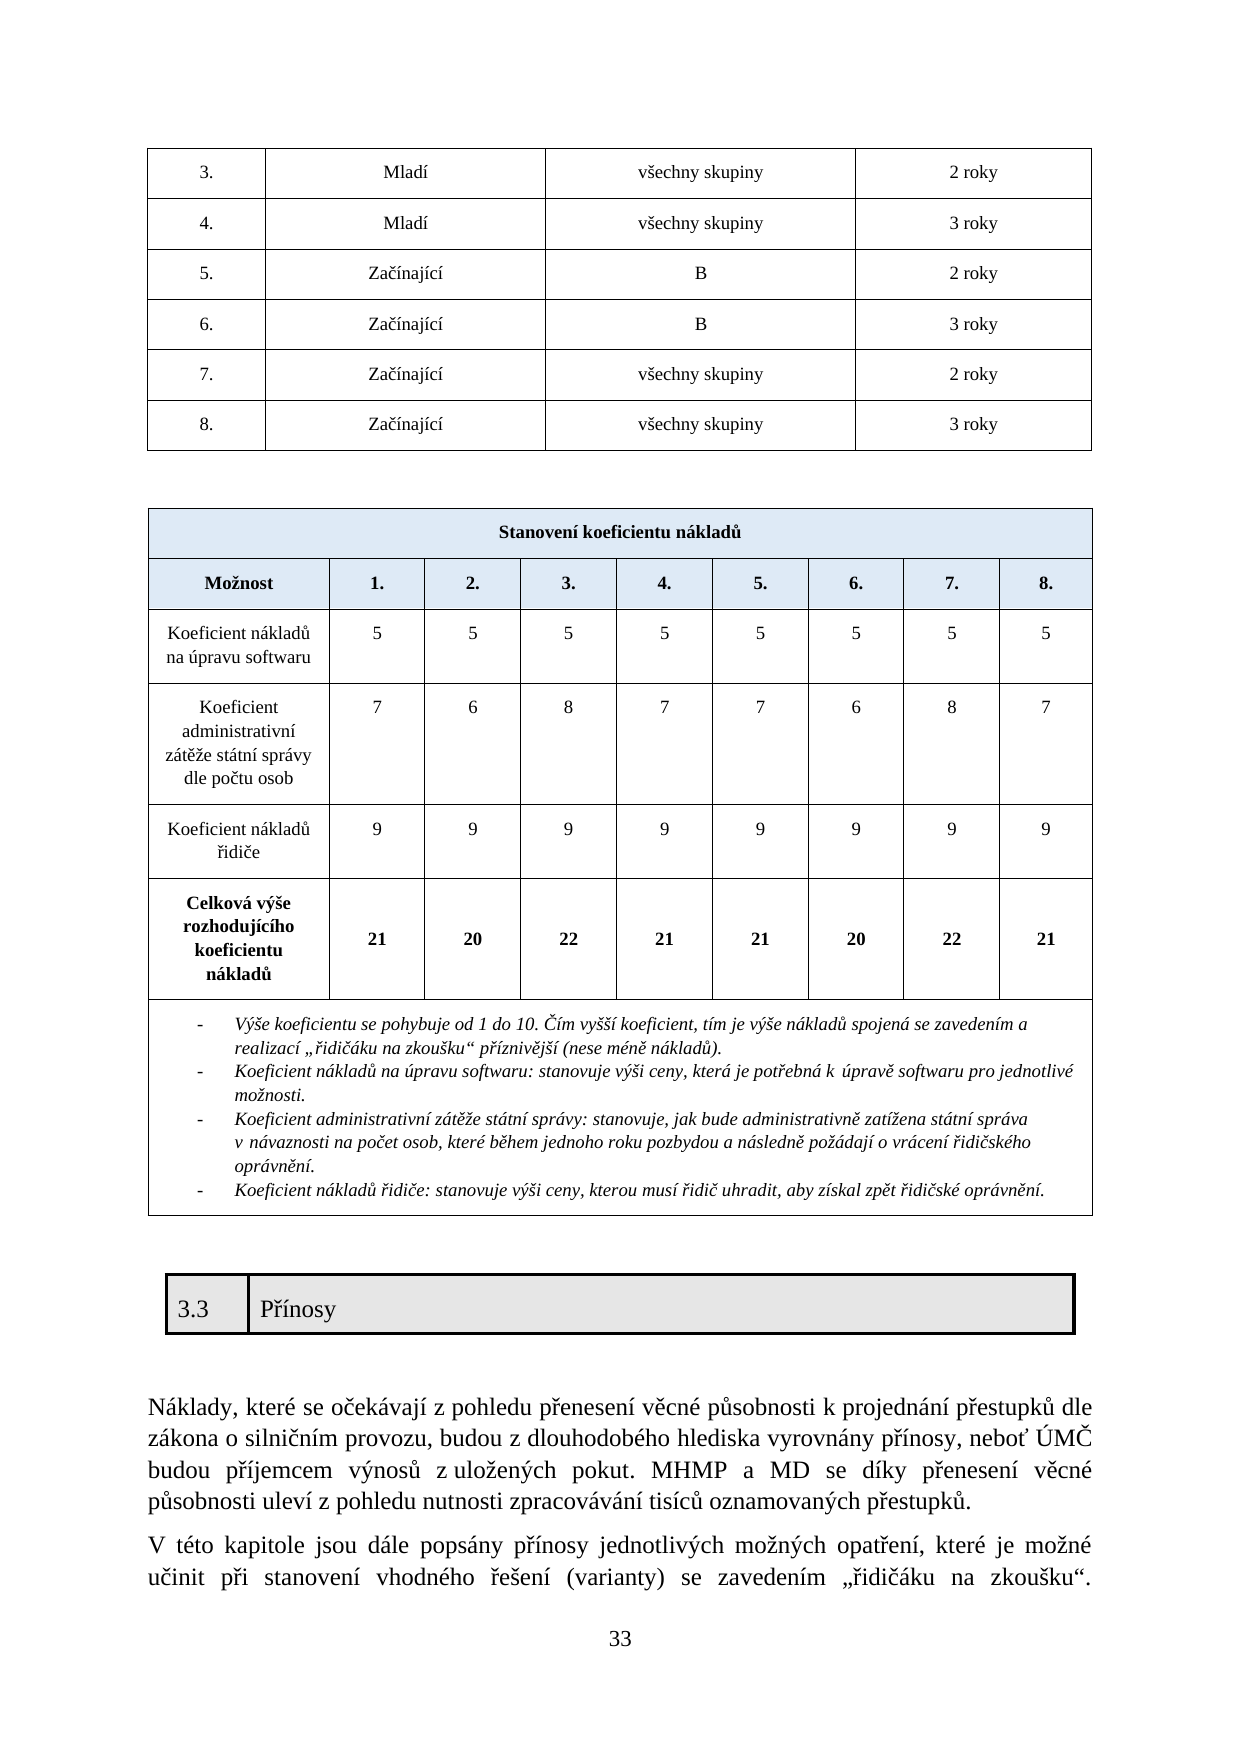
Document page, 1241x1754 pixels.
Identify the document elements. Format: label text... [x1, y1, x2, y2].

table_cell 3 roky [856, 199, 1091, 248]
table_cell 6 [809, 684, 903, 804]
table_cell 5 [1000, 610, 1092, 683]
table_cell 21 [617, 879, 712, 999]
table_cell 7 [1000, 684, 1092, 804]
table_cell 3. [521, 559, 616, 608]
table_cell 5 [521, 610, 616, 683]
table_cell Koeficient administrativní zátěže státní správy dle počtu osob [149, 684, 329, 804]
table_cell Začínající [266, 401, 545, 450]
table_cell 6 [425, 684, 520, 804]
table_cell 5 [330, 610, 424, 683]
table_cell 2 roky [856, 250, 1091, 299]
table_cell 8 [521, 684, 616, 804]
table_cell 22 [521, 879, 616, 999]
table_cell všechny skupiny [546, 350, 855, 400]
table_cell Mladí [266, 149, 545, 198]
table_cell 5 [425, 610, 520, 683]
table_cell 9 [1000, 805, 1092, 878]
table_cell 9 [521, 805, 616, 878]
table_cell 7 [713, 684, 808, 804]
table_cell 5. [148, 250, 265, 299]
table_cell 4. [617, 559, 712, 608]
table_cell 4. [148, 199, 265, 248]
table_cell Koeficient nákladů řidiče [149, 805, 329, 878]
table_cell 8 [904, 684, 999, 804]
table_cell 7. [148, 350, 265, 400]
table_cell 5 [809, 610, 903, 683]
table_cell 22 [904, 879, 999, 999]
table_cell 3 roky [856, 401, 1091, 450]
table_cell 21 [713, 879, 808, 999]
table_cell 5. [713, 559, 808, 608]
table_cell Koeficient nákladů na úpravu softwaru [149, 610, 329, 683]
table_cell 3. [148, 149, 265, 198]
table_header 3.3 [168, 1276, 247, 1332]
table_cell 20 [809, 879, 903, 999]
table_cell 2. [425, 559, 520, 608]
text Náklady, které se očekávají z pohledu přenesení věcné působnosti k projednání přestupků dle zákona o silničním provozu, budou z dlouhodobého hlediska vyrovnány přínosy, neboť ÚMČ budou příjemcem výnosů z uložených pokut. MHMP a MD se díky přenesení věcné působnosti uleví z pohledu nutnosti zpracovávání tisíců oznamovaných přestupků. [148, 1392, 1093, 1515]
table_cell Celková výše rozhodujícího koeficientu nákladů [149, 879, 329, 999]
table_cell všechny skupiny [546, 401, 855, 450]
table_cell 9 [713, 805, 808, 878]
table_cell Začínající [266, 350, 545, 400]
table_cell 7 [617, 684, 712, 804]
table_cell 9 [809, 805, 903, 878]
table_cell Začínající [266, 250, 545, 299]
table_cell 6. [148, 300, 265, 349]
table_cell 3 roky [856, 300, 1091, 349]
table_cell Začínající [266, 300, 545, 349]
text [148, 1530, 1093, 1591]
table_cell 9 [425, 805, 520, 878]
table_cell všechny skupiny [546, 199, 855, 248]
table_cell Výše koeficientu se pohybuje od 1 do 10. Čím vyšší koeficient, tím je výše nákladů spojená se zavedením a realizací „řidičáku na zkoušku“ příznivější (nese méně nákladů). Koeficient nákladů na úpravu softwaru: stanovuje výši ceny, která je potřebná k úpravě softwaru pro jednotlivé možnosti. Koeficient administrativní zátěže státní správy: stanovuje, jak bude administrativně zatížena státní správa v návaznosti na počet osob, které během jednoho roku pozbydou a následně požádají o vrácení řidičského oprávnění. Koeficient nákladů řidiče: stanovuje výši ceny, kterou musí řidič uhradit, aby získal zpět řidičské oprávnění. [149, 1000, 1092, 1215]
table_cell 8. [148, 401, 265, 450]
table_cell 7 [330, 684, 424, 804]
table_cell 21 [330, 879, 424, 999]
table_cell B [546, 250, 855, 299]
table_cell 2 roky [856, 149, 1091, 198]
table_header Přínosy [250, 1276, 1072, 1332]
table_cell 8. [1000, 559, 1092, 608]
table_cell Mladí [266, 199, 545, 248]
table_cell 2 roky [856, 350, 1091, 400]
table_cell B [546, 300, 855, 349]
table_cell 21 [1000, 879, 1092, 999]
table_cell všechny skupiny [546, 149, 855, 198]
table_cell 1. [330, 559, 424, 608]
table_cell Možnost [149, 559, 329, 608]
table_cell 20 [425, 879, 520, 999]
table_cell 7. [904, 559, 999, 608]
table_cell 9 [617, 805, 712, 878]
table_cell 9 [904, 805, 999, 878]
table_cell 6. [809, 559, 903, 608]
table_cell 5 [617, 610, 712, 683]
table_header Stanovení koeficientu nákladů [149, 509, 1092, 558]
table_cell 5 [904, 610, 999, 683]
table_cell 9 [330, 805, 424, 878]
table_cell 5 [713, 610, 808, 683]
